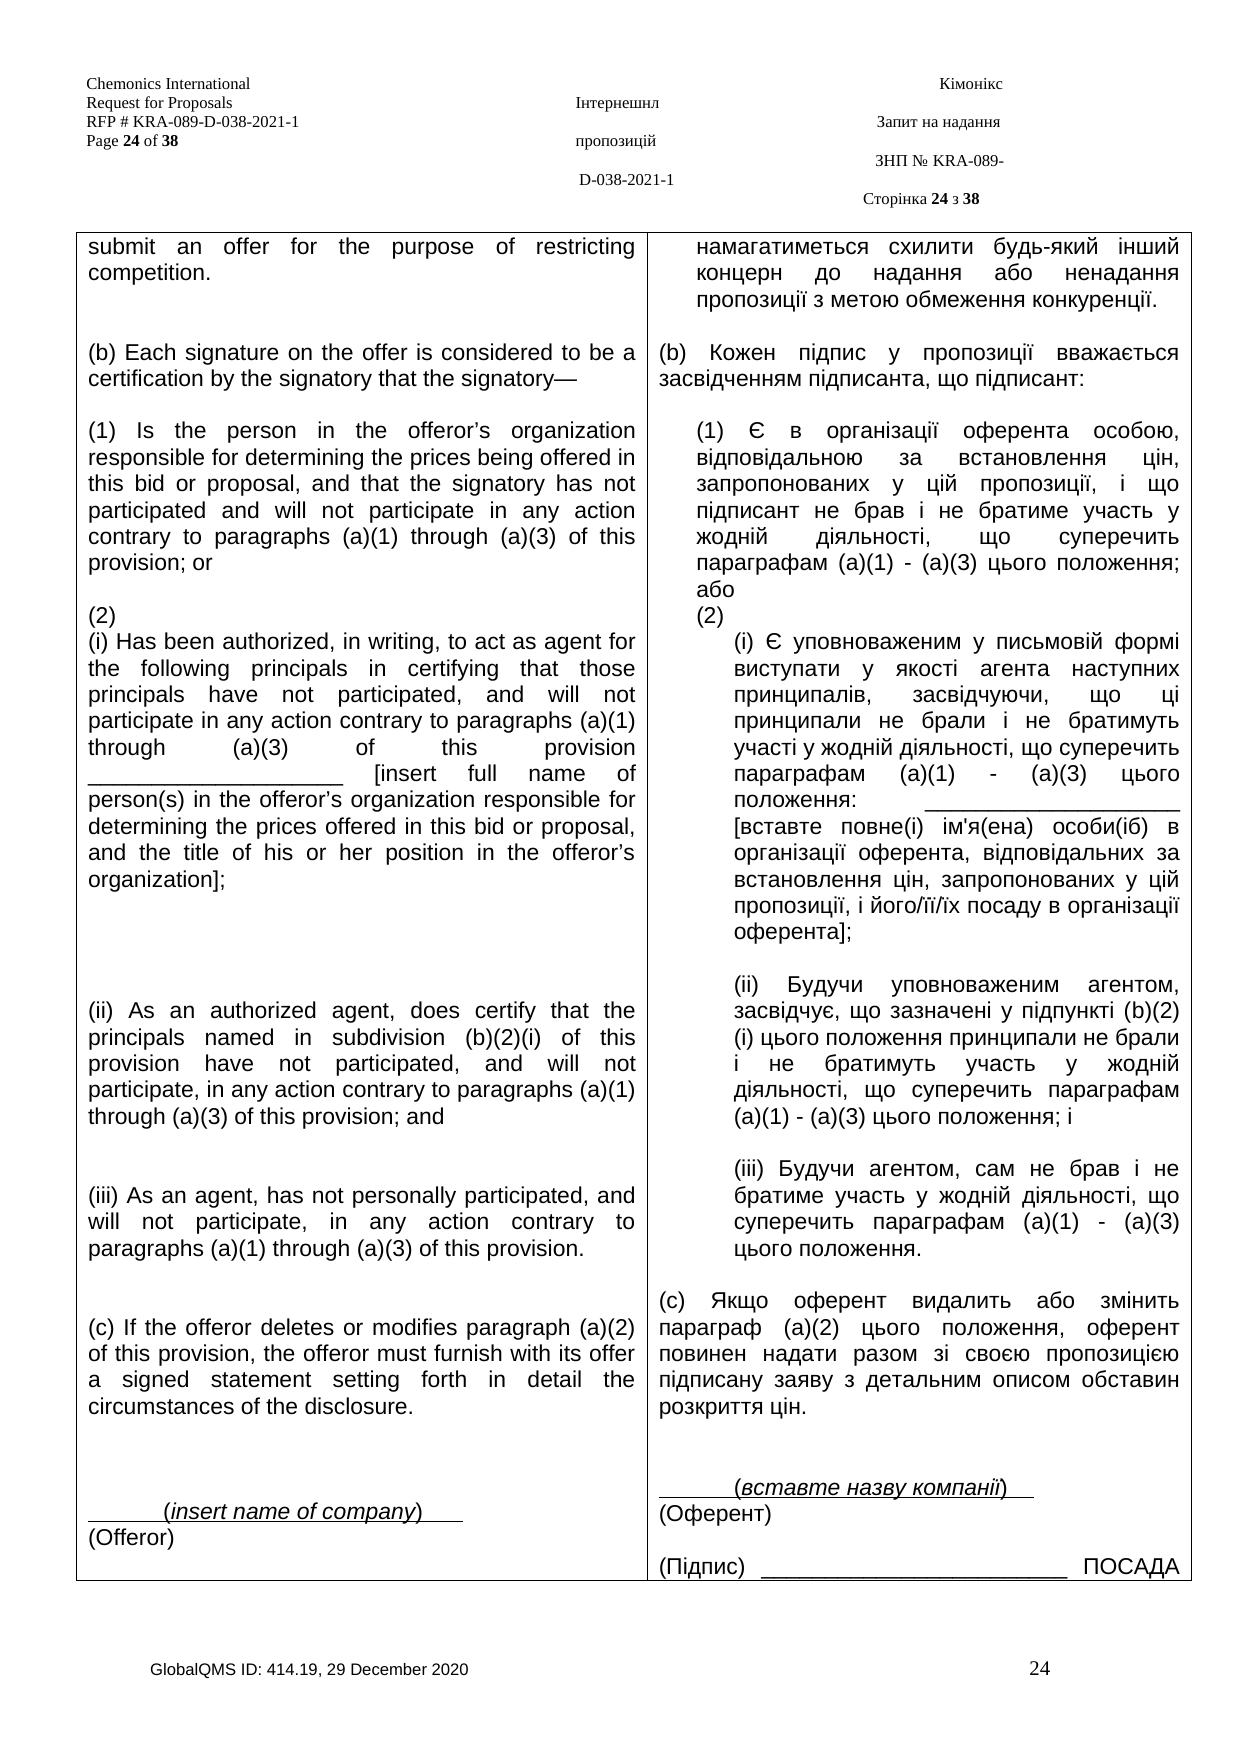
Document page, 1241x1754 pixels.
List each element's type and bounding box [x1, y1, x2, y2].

table_cell [77, 233, 647, 1579]
table_cell [648, 233, 1191, 1579]
